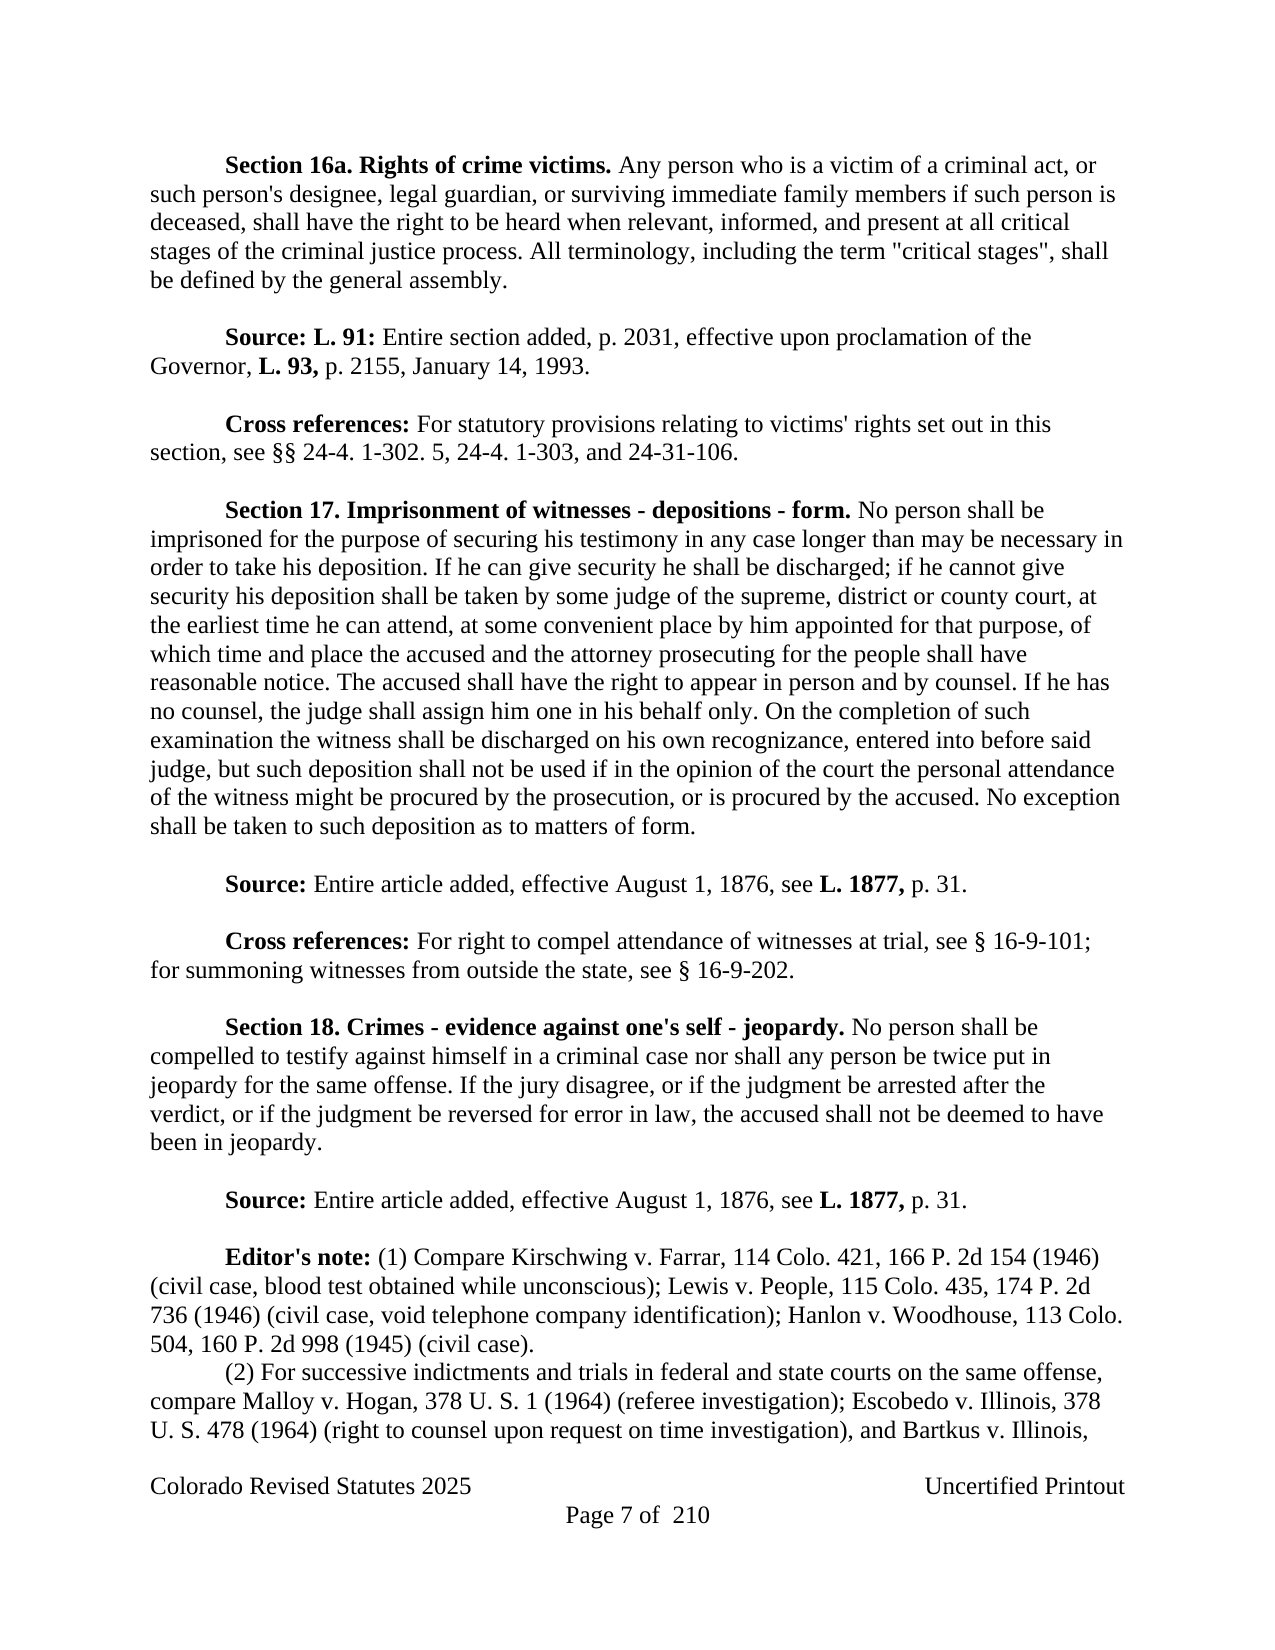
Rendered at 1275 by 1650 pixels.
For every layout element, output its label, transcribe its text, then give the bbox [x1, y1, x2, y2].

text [150, 1357, 1125, 1444]
text Editor's note: (1) Compare Kirschwing v. Farrar, 114 Colo. 421, 166 P. 2d 154 (1946) (civil case, blood test obtained while unconscious); Lewis v. People, 115 Colo. 435, 174 P. 2d 736 (1946) (civil case, void telephone company identification); Hanlon v. Woodhouse, 113 Colo. 504, 160 P. 2d 998 (1945) (civil case). [150, 1242, 1125, 1357]
text Section 17. Imprisonment of witnesses - depositions - form. No person shall be imprisoned for the purpose of securing his testimony in any case longer than may be necessary in order to take his deposition. If he can give security he shall be discharged; if he cannot give security his deposition shall be taken by some judge of the supreme, district or county court, at the earliest time he can attend, at some convenient place by him appointed for that purpose, of which time and place the accused and the attorney prosecuting for the people shall have reasonable notice. The accused shall have the right to appear in person and by counsel. If he has no counsel, the judge shall assign him one in his behalf only. On the completion of such examination the witness shall be discharged on his own recognizance, entered into before said judge, but such deposition shall not be used if in the opinion of the court the personal attendance of the witness might be procured by the prosecution, or is procured by the accused. No exception shall be taken to such deposition as to matters of form. [150, 495, 1125, 840]
text Cross references: For right to compel attendance of witnesses at trial, see § 16-9-101; for summoning witnesses from outside the state, see § 16-9-202. [150, 926, 1125, 984]
text Source: Entire article added, effective August 1, 1876, see L. 1877, p. 31. [150, 1185, 1125, 1214]
text Source: L. 91: Entire section added, p. 2031, effective upon proclamation of the Governor, L. 93, p. 2155, January 14, 1993. [150, 322, 1125, 380]
text Section 18. Crimes - evidence against one's self - jeopardy. No person shall be compelled to testify against himself in a criminal case nor shall any person be twice put in jeopardy for the same offense. If the jury disagree, or if the judgment be arrested after the verdict, or if the judgment be reversed for error in law, the accused shall not be deemed to have been in jeopardy. [150, 1012, 1125, 1156]
text Section 16a. Rights of crime victims. Any person who is a victim of a criminal act, or such person's designee, legal guardian, or surviving immediate family members if such person is deceased, shall have the right to be heard when relevant, informed, and present at all critical stages of the criminal justice process. All terminology, including the term "critical stages", shall be defined by the general assembly. [150, 150, 1125, 294]
text Source: Entire article added, effective August 1, 1876, see L. 1877, p. 31. [150, 869, 1125, 897]
text Cross references: For statutory provisions relating to victims' rights set out in this section, see §§ 24-4. 1-302. 5, 24-4. 1-303, and 24-31-106. [150, 409, 1125, 466]
